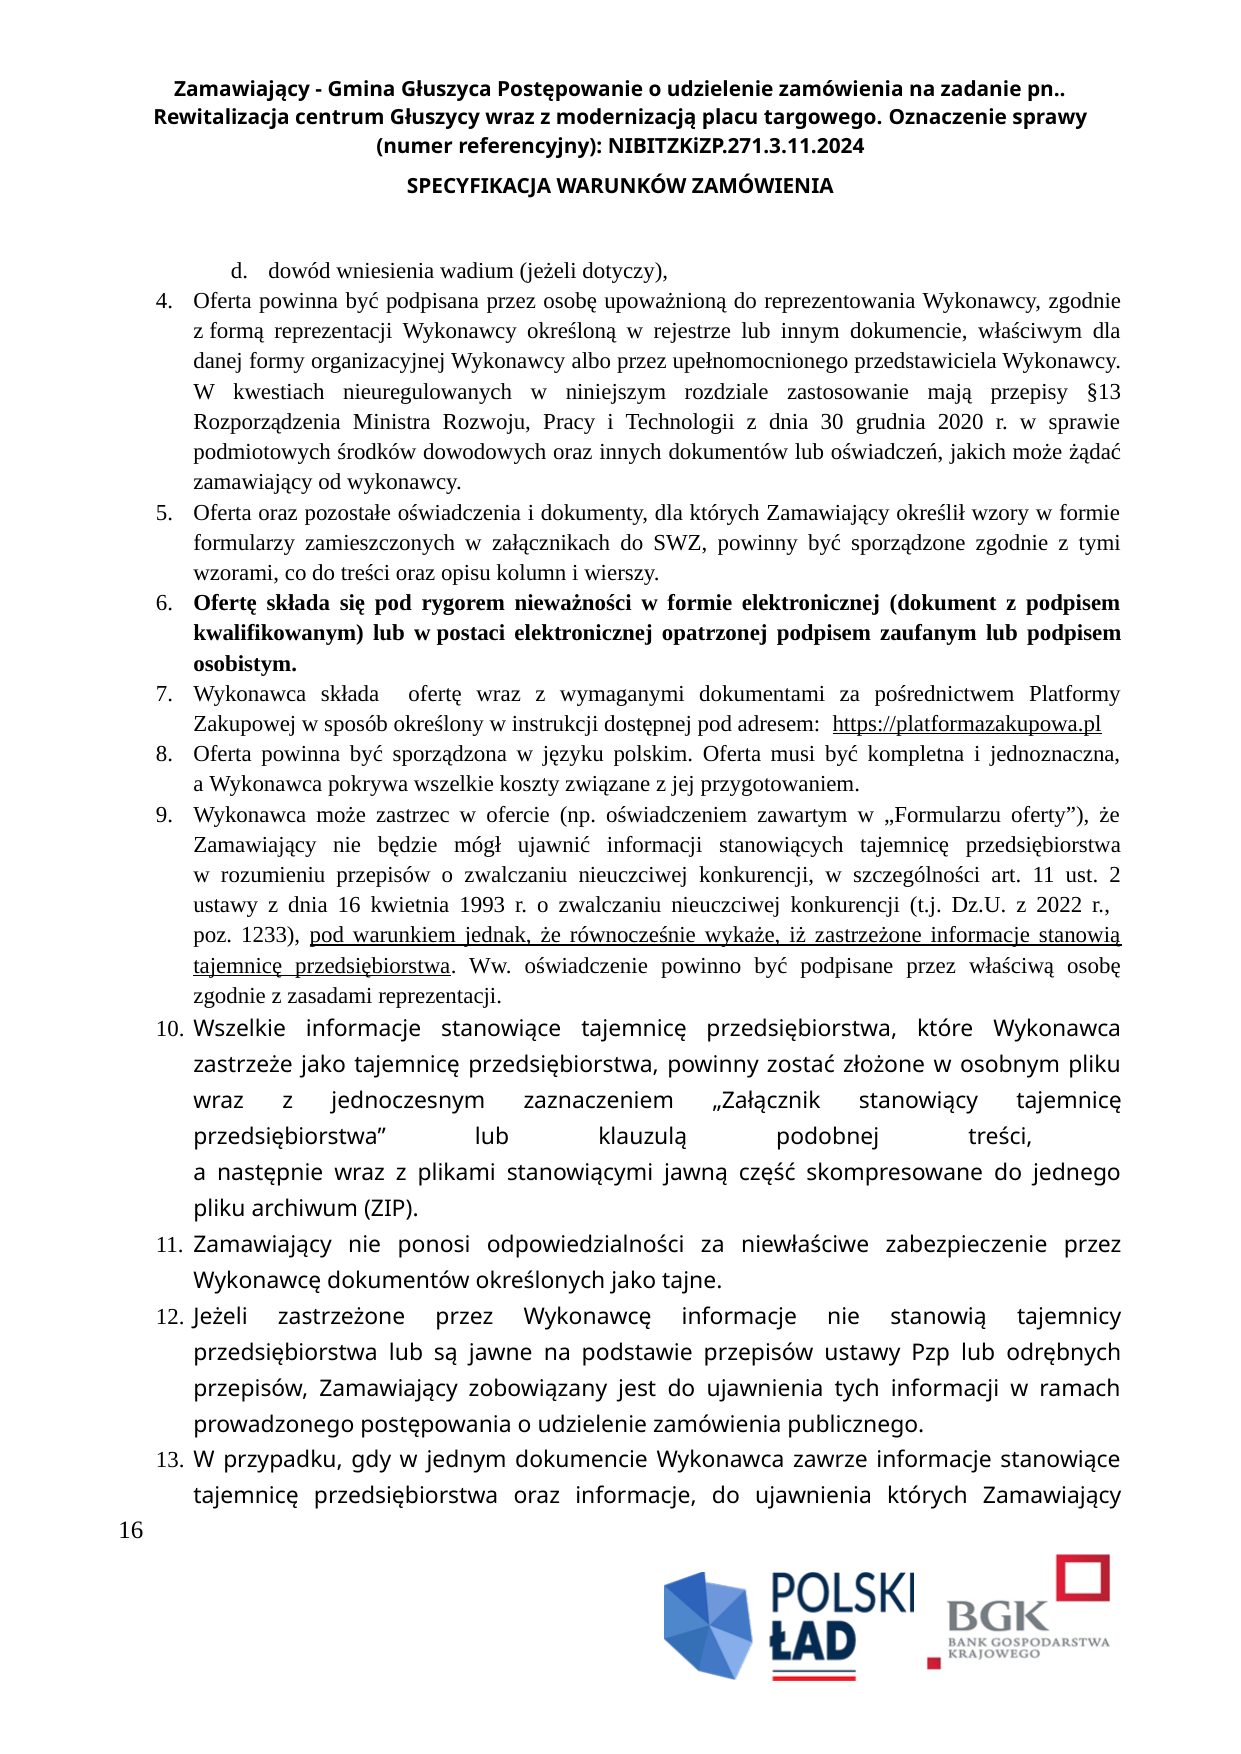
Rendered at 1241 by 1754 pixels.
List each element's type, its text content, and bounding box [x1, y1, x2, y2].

list dowód wniesienia wadium (jeżeli dotyczy), [231, 257, 1122, 283]
list Oferta oraz pozostałe oświadczenia i dokumenty, dla których Zamawiający określił wzory w formie formularzy zamieszczonych w załącznikach do SWZ, powinny być sporządzone zgodnie z tymi wzorami, co do treści oraz opisu kolumn i wierszy. [156, 499, 1122, 585]
list Wszelkie informacje stanowiące tajemnicę przedsiębiorstwa, które Wykonawca zastrzeże jako tajemnicę przedsiębiorstwa, powinny zostać złożone w osobnym pliku wraz z jednoczesnym zaznaczeniem „Załącznik stanowiący tajemnicę przedsiębiorstwa” lub klauzulą podobnej treści, a następnie wraz z plikami stanowiącymi jawną część skompresowane do jednego pliku archiwum (ZIP). [156, 1012, 1122, 1223]
list Wykonawca składa ofertę wraz z wymaganymi dokumentami za pośrednictwem Platformy Zakupowej w sposób określony w instrukcji dostępnej pod adresem: https://platformazakupowa.pl [156, 680, 1122, 736]
list Wykonawca może zastrzec w ofercie (np. oświadczeniem zawartym w „Formularzu oferty”), że Zamawiający nie będzie mógł ujawnić informacji stanowiących tajemnicę przedsiębiorstwa w rozumieniu przepisów o zwalczaniu nieuczciwej konkurencji, w szczególności art. 11 ust. 2 ustawy z dnia 16 kwietnia 1993 r. o zwalczaniu nieuczciwej konkurencji (t.j. Dz.U. z 2022 r., poz. 1233), pod warunkiem jednak, że równocześnie wykaże, iż zastrzeżone informacje stanowią tajemnicę przedsiębiorstwa. Ww. oświadczenie powinno być podpisane przez właściwą osobę zgodnie z zasadami reprezentacji. [156, 801, 1122, 1008]
list Ofertę składa się pod rygorem nieważności w formie elektronicznej (dokument z podpisem kwalifikowanym) lub w postaci elektronicznej opatrzonej podpisem zaufanym lub podpisem osobistym. [156, 589, 1122, 676]
list Jeżeli zastrzeżone przez Wykonawcę informacje nie stanowią tajemnicy przedsiębiorstwa lub są jawne na podstawie przepisów ustawy Pzp lub odrębnych przepisów, Zamawiający zobowiązany jest do ujawnienia tych informacji w ramach prowadzonego postępowania o udzielenie zamówienia publicznego. [156, 1300, 1122, 1439]
list Zamawiający nie ponosi odpowiedzialności za niewłaściwe zabezpieczenie przez Wykonawcę dokumentów określonych jako tajne. [156, 1228, 1122, 1295]
list Oferta powinna być podpisana przez osobę upoważnioną do reprezentowania Wykonawcy, zgodnie z formą reprezentacji Wykonawcy określoną w rejestrze lub innym dokumencie, właściwym dla danej formy organizacyjnej Wykonawcy albo przez upełnomocnionego przedstawiciela Wykonawcy. W kwestiach nieuregulowanych w niniejszym rozdziale zastosowanie mają przepisy §13 Rozporządzenia Ministra Rozwoju, Pracy i Technologii z dnia 30 grudnia 2020 r. w sprawie podmiotowych środków dowodowych oraz innych dokumentów lub oświadczeń, jakich może żądać zamawiający od wykonawcy. [156, 287, 1122, 495]
picture [664, 1544, 1123, 1681]
list Oferta powinna być sporządzona w języku polskim. Oferta musi być kompletna i jednoznaczna, a Wykonawca pokrywa wszelkie koszty związane z jej przygotowaniem. [156, 740, 1122, 797]
